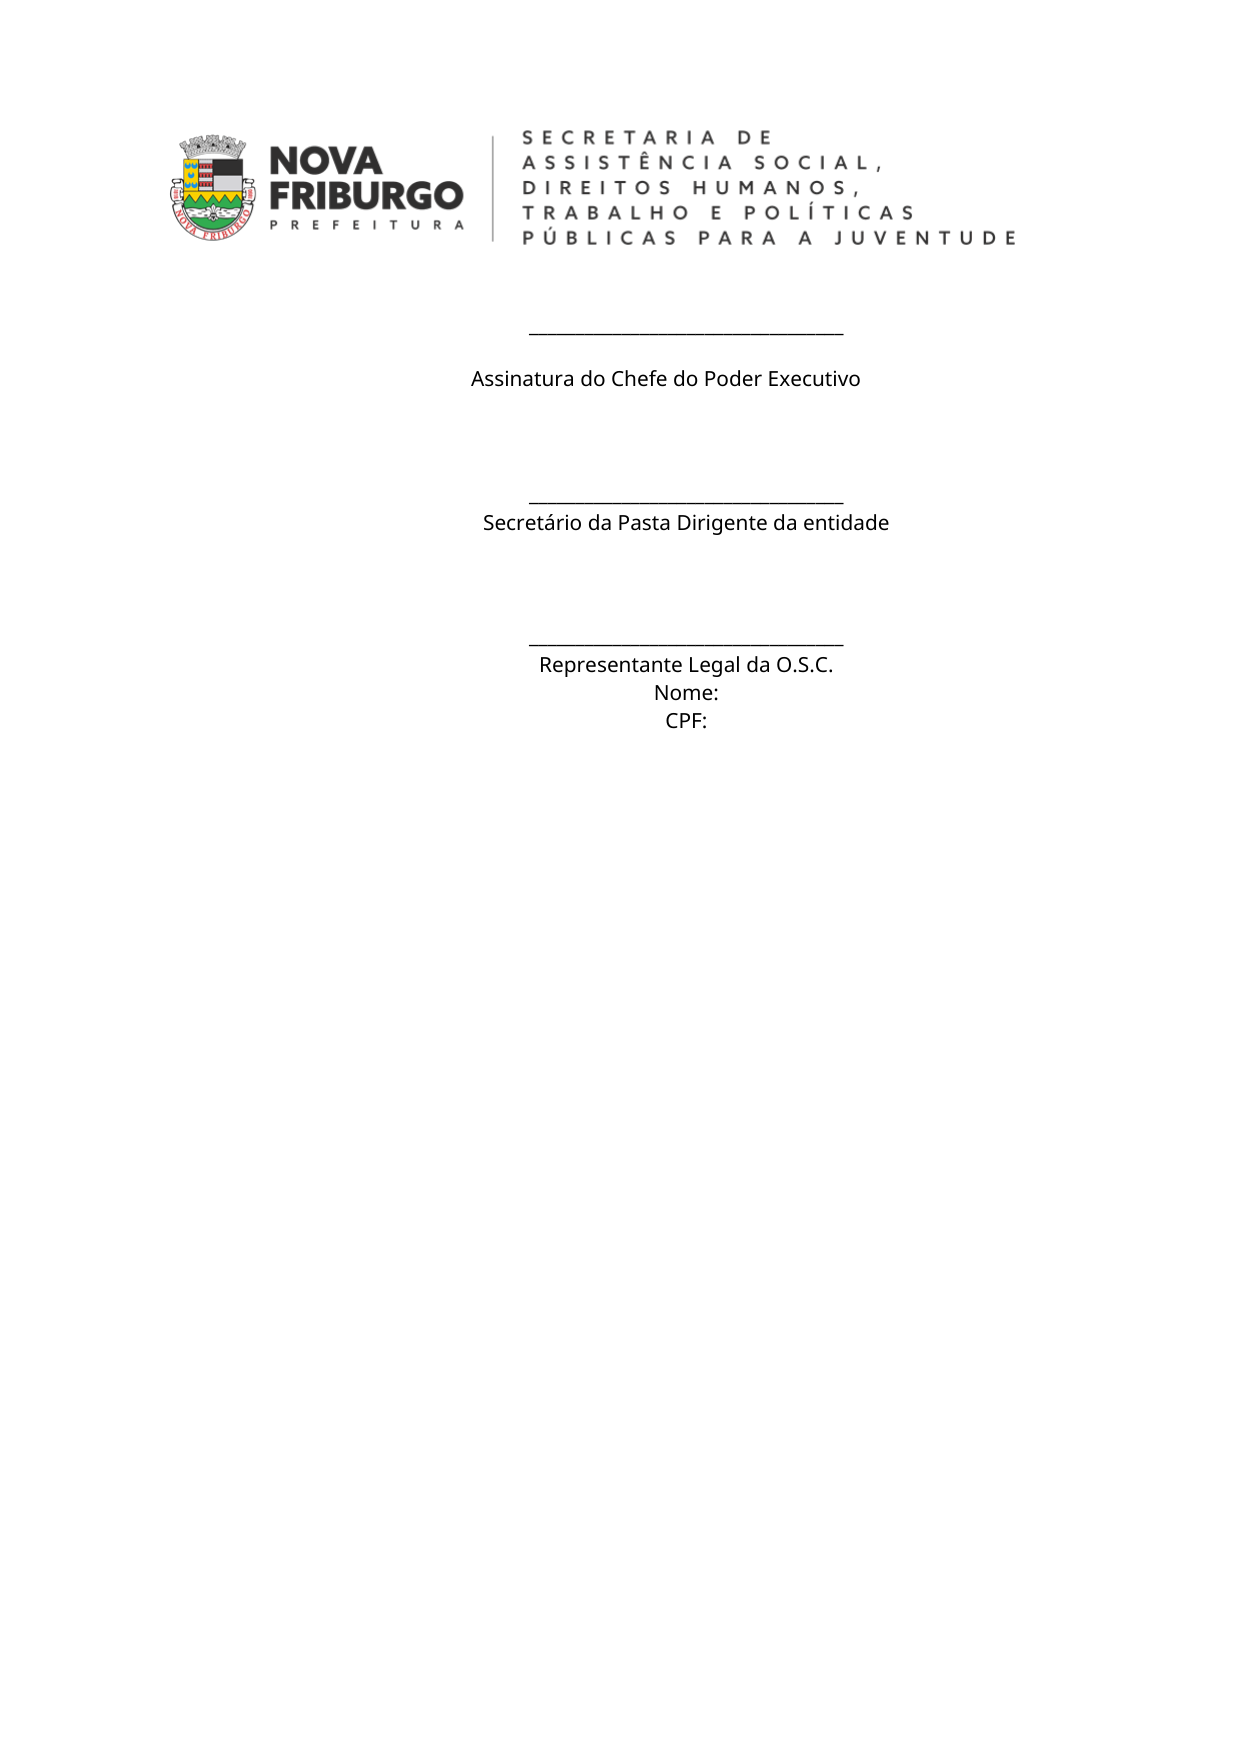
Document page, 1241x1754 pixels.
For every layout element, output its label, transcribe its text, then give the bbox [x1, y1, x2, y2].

text Assinatura do Chefe do Poder Executivo [148, 364, 1152, 392]
text Nome: [148, 678, 1225, 707]
text Representante Legal da O.S.C. [148, 650, 1225, 678]
text __________________________________ [148, 621, 1225, 650]
text Secretário da Pasta Dirigente da entidade [148, 508, 1225, 536]
text __________________________________ [148, 479, 1225, 508]
text __________________________________ [148, 311, 1225, 339]
picture [147, 101, 1034, 262]
text CPF: [148, 707, 1225, 735]
